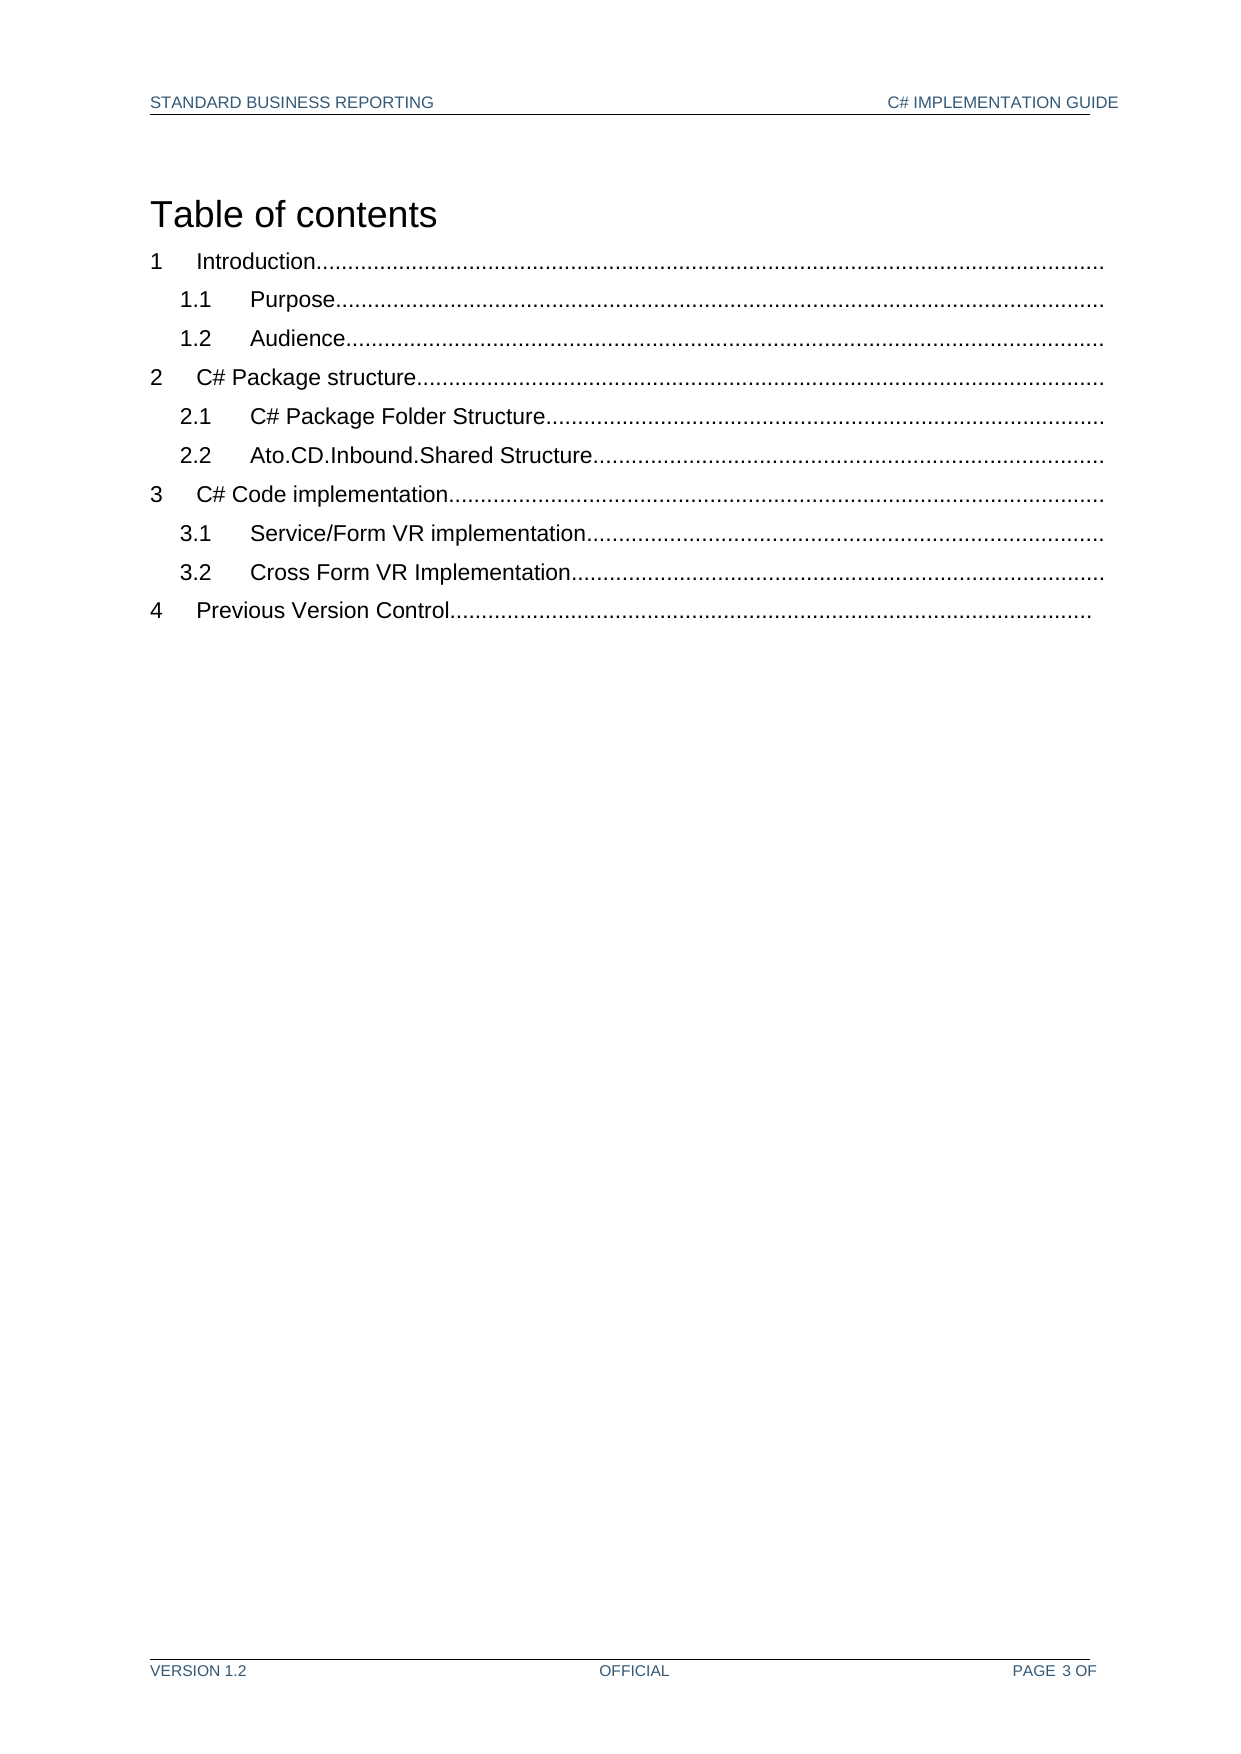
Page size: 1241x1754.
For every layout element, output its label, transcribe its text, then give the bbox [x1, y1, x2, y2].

text 3 C# Code implementation 8 [150, 481, 1090, 507]
text 2 C# Package structure 5 [150, 364, 1090, 391]
text 2.1 C# Package Folder Structure 5 [179, 403, 1090, 429]
text 4 Previous Version Control 12 [150, 597, 1090, 624]
text 2.2 Ato.CD.Inbound.Shared Structure 6 [179, 442, 1090, 468]
text 1 Introduction 4 [150, 248, 1090, 274]
text Table of contents [150, 192, 1090, 235]
text 3.1 Service/Form VR implementation 8 [179, 519, 1090, 546]
text 1.1 Purpose 4 [179, 286, 1090, 313]
text 3.2 Cross Form VR Implementation 8 [179, 558, 1090, 585]
text 1.2 Audience 4 [179, 325, 1090, 352]
